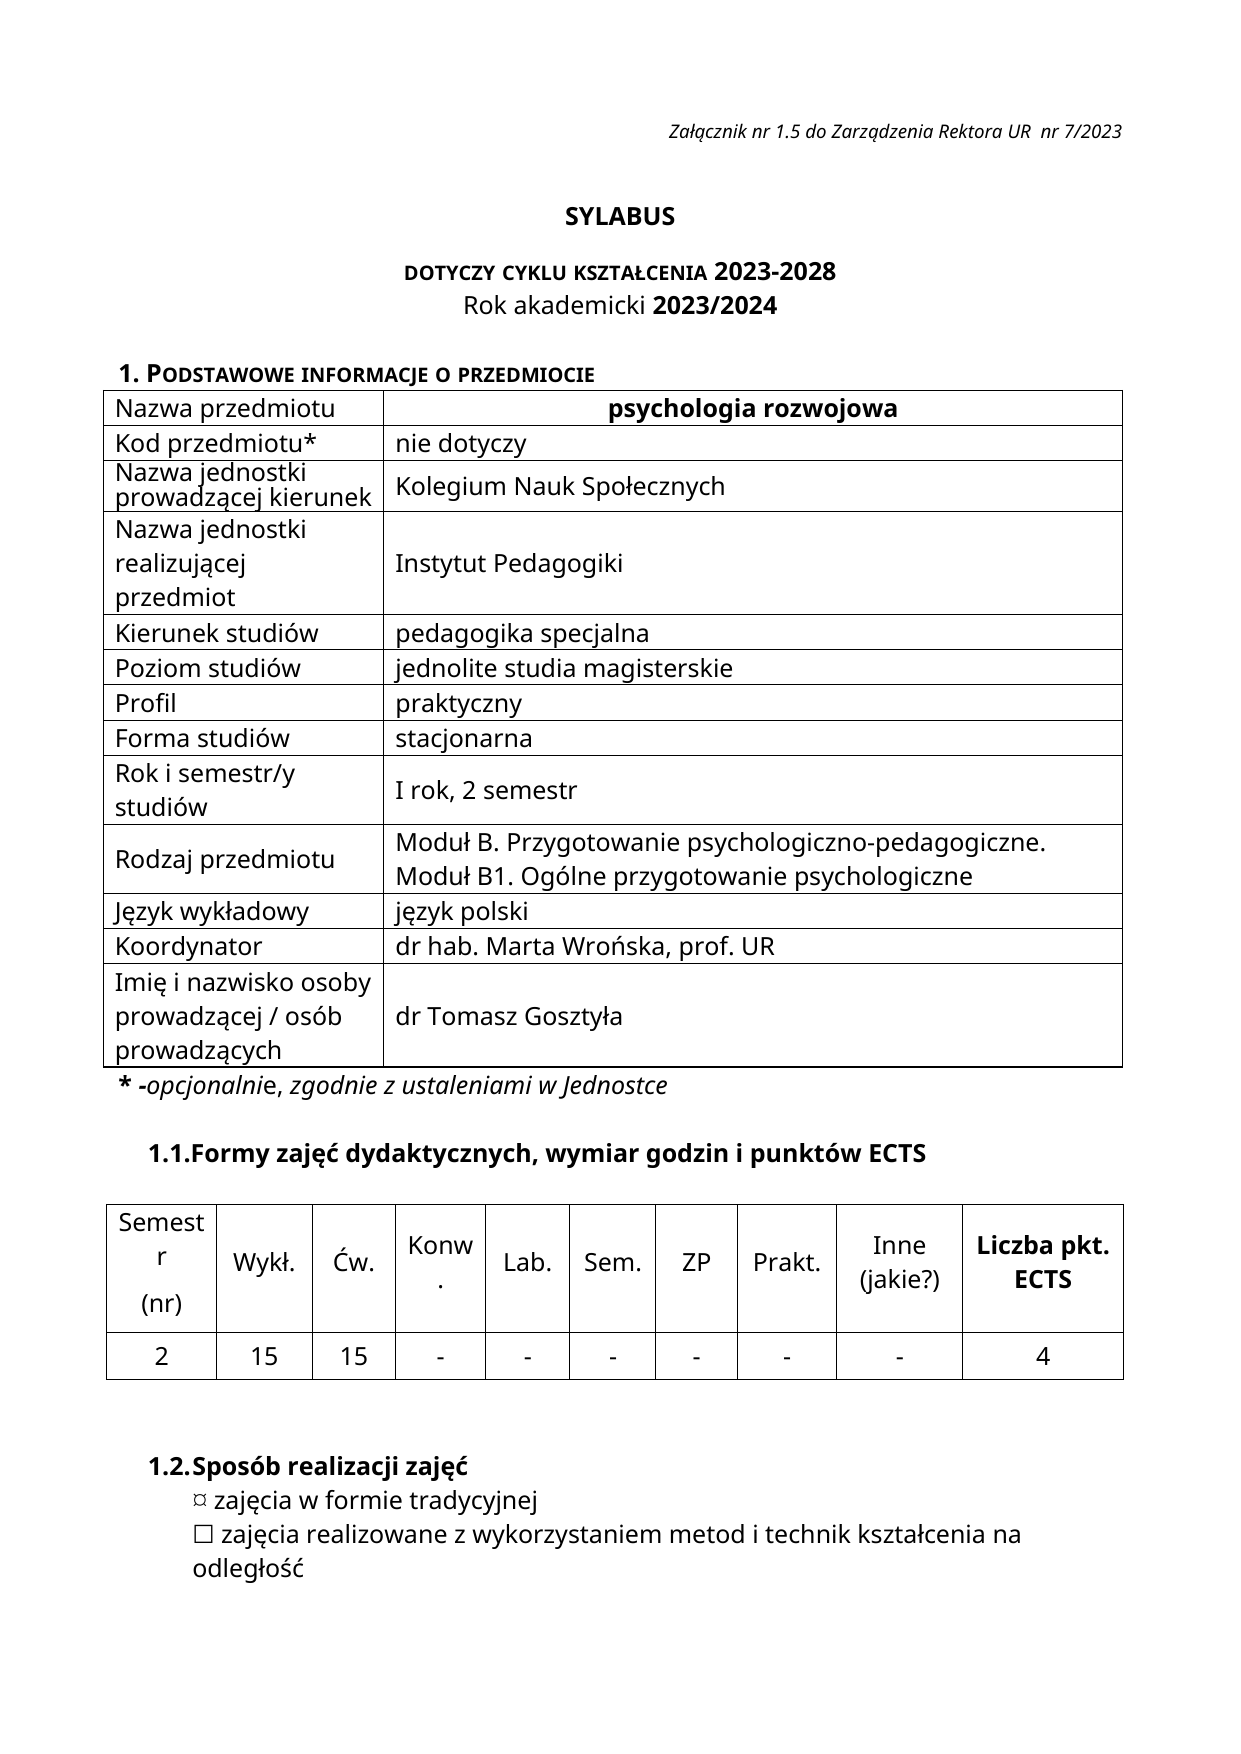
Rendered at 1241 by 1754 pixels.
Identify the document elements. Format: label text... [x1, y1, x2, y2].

table_cell dr hab. Marta Wrońska, prof. UR [384, 929, 1122, 963]
table_cell - [738, 1333, 836, 1379]
text 1. Podstawowe informacje o przedmiocie [118, 356, 1122, 390]
table_header Sem. [570, 1205, 655, 1332]
table_cell jednolite studia magisterskie [384, 650, 1122, 684]
table_cell pedagogika specjalna [384, 615, 1122, 649]
text dotyczy cyklu kształcenia 2023-2028 [118, 253, 1122, 287]
table_cell 4 [963, 1333, 1123, 1379]
table_cell Rodzaj przedmiotu [104, 825, 383, 893]
text Rok akademicki 2023/2024 [118, 287, 1122, 322]
table_cell - [570, 1333, 655, 1379]
table_cell - [837, 1333, 962, 1379]
table_cell 15 [217, 1333, 312, 1379]
table_header Prakt. [738, 1205, 836, 1332]
table_cell Kolegium Nauk Społecznych [384, 461, 1122, 511]
table_cell Nazwa jednostki prowadzącej kierunek [104, 461, 383, 511]
table_cell Profil [104, 685, 383, 719]
table_cell dr Tomasz Gosztyła [384, 964, 1122, 1066]
table_cell - [396, 1333, 485, 1379]
table_cell Koordynator [104, 929, 383, 963]
table_cell język polski [384, 894, 1122, 928]
table_cell - [656, 1333, 737, 1379]
table_header Inne (jakie?) [837, 1205, 962, 1332]
text 1.1.Formy zajęć dydaktycznych, wymiar godzin i punktów ECTS [148, 1136, 1122, 1169]
table_cell nie dotyczy [384, 426, 1122, 460]
table_cell Forma studiów [104, 721, 383, 754]
table_header ZP [656, 1205, 737, 1332]
table_cell Kierunek studiów [104, 615, 383, 649]
table_header Nazwa przedmiotu [104, 391, 383, 425]
table_cell Imię i nazwisko osoby prowadzącej / osób prowadzących [104, 964, 383, 1066]
text Załącznik nr 1.5 do Zarządzenia Rektora UR nr 7/2023 [118, 118, 1122, 144]
table_header Ćw. [313, 1205, 395, 1332]
table_cell Poziom studiów [104, 650, 383, 684]
table_cell 2 [107, 1333, 216, 1379]
text * -opcjonalnie, zgodnie z ustaleniami w Jednostce [118, 1068, 1122, 1101]
table_cell praktyczny [384, 685, 1122, 719]
text SYLABUS [118, 198, 1122, 233]
table_cell stacjonarna [384, 721, 1122, 754]
text zajęcia w formie tradycyjnej [192, 1482, 1122, 1516]
table_cell Kod przedmiotu* [104, 426, 383, 460]
table_cell Rok i semestr/y studiów [104, 756, 383, 824]
table_header Liczba pkt. ECTS [963, 1205, 1123, 1332]
table_cell Moduł B. Przygotowanie psychologiczno-pedagogiczne. Moduł B1. Ogólne przygotowanie psychologiczne [384, 825, 1122, 893]
text 1.2. Sposób realizacji zajęć [148, 1448, 1122, 1482]
table_header psychologia rozwojowa [384, 391, 1122, 425]
table_header Semestr (nr) [107, 1205, 216, 1332]
table_header Konw. [396, 1205, 485, 1332]
text ☐ zajęcia realizowane z wykorzystaniem metod i technik kształcenia na odległość [192, 1516, 1122, 1584]
table_header Lab. [486, 1205, 569, 1332]
table_cell Nazwa jednostki realizującej przedmiot [104, 512, 383, 614]
table_cell 15 [313, 1333, 395, 1379]
table_header Wykł. [217, 1205, 312, 1332]
table_cell Instytut Pedagogiki [384, 512, 1122, 614]
table_cell Język wykładowy [104, 894, 383, 928]
table_cell - [486, 1333, 569, 1379]
table_cell I rok, 2 semestr [384, 756, 1122, 824]
